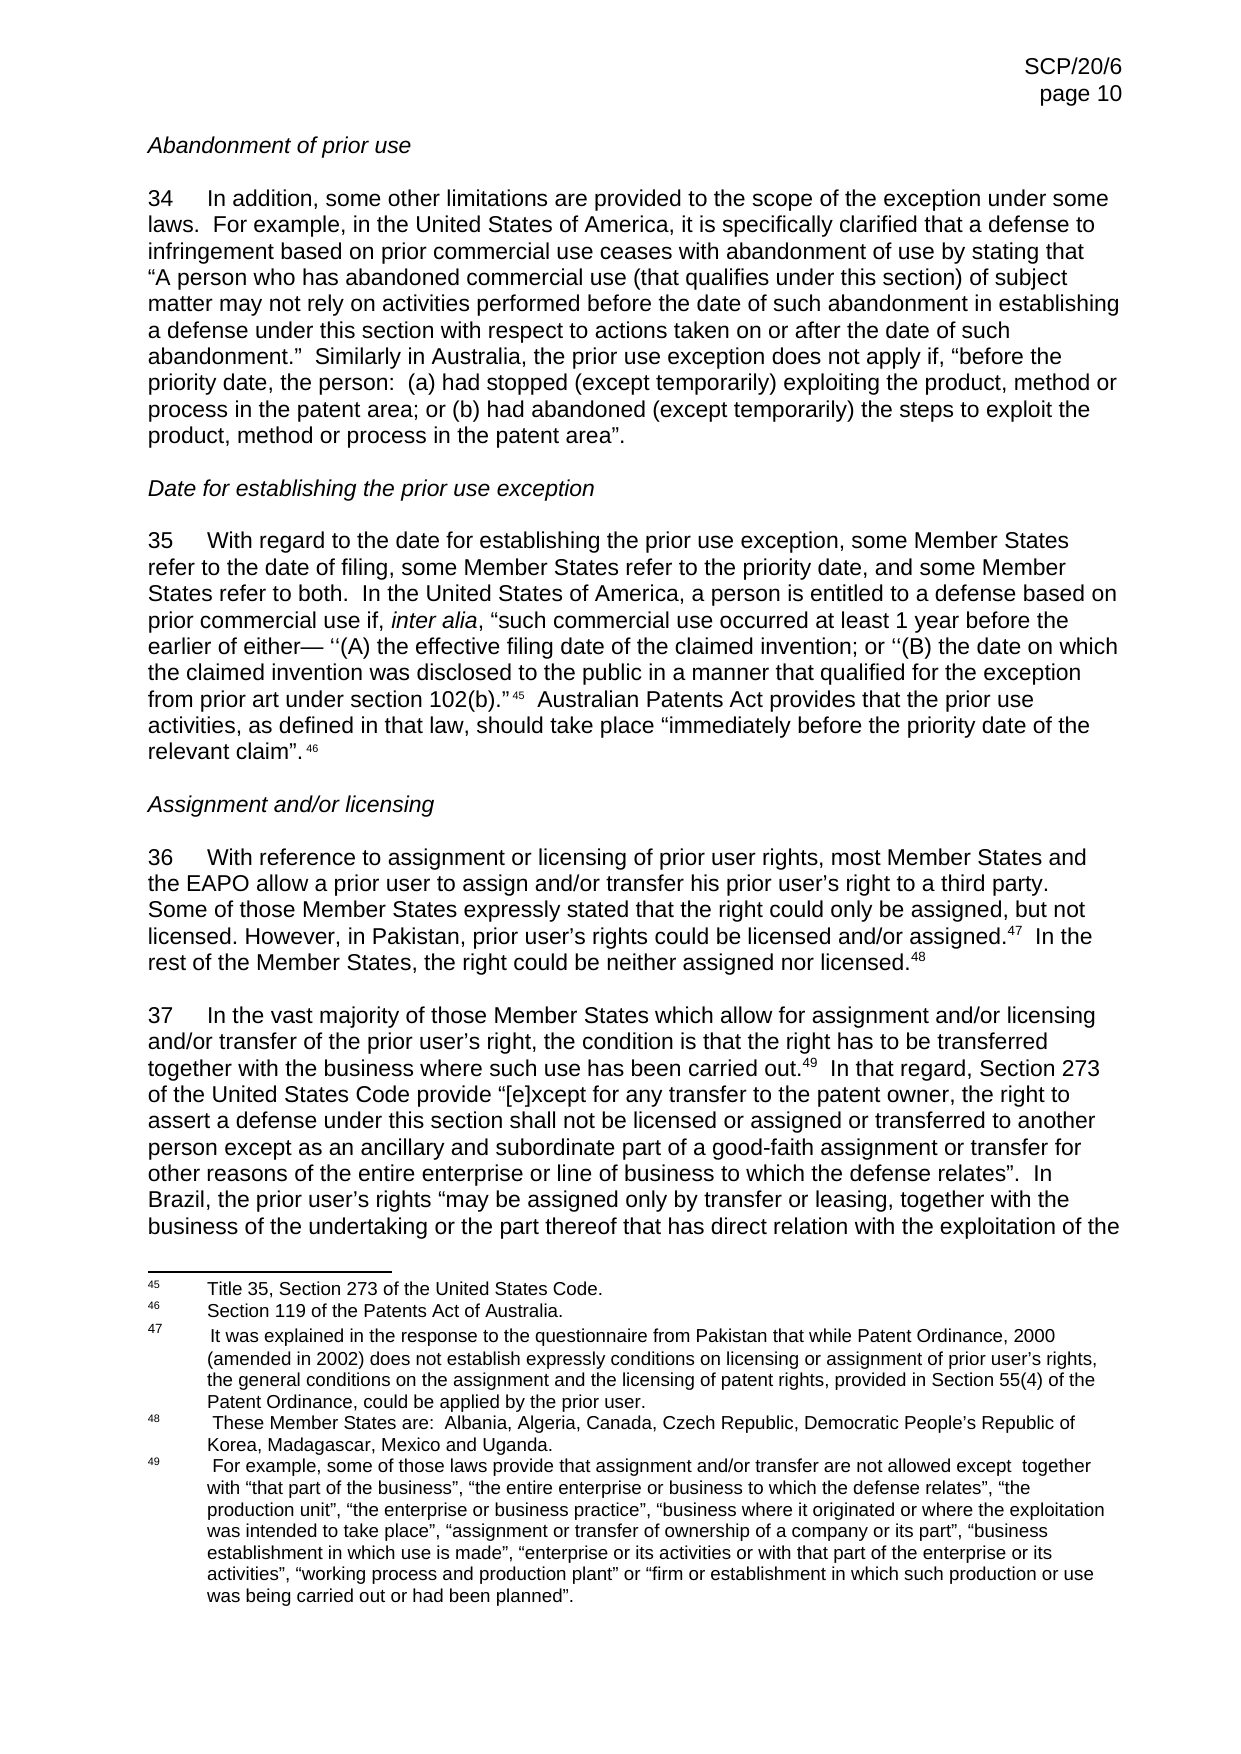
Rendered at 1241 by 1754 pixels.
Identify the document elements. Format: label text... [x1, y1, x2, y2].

text Date for establishing the prior use exception [148, 475, 1122, 501]
text With reference to assignment or licensing of prior user rights, most Member States and the EAPO allow a prior user to assign and/or transfer his prior user’s right to a third party. Some of those Member States expressly stated that the right could only be assigned, but not licensed. However, in Pakistan, prior user’s rights could be licensed and/or assigned. In the rest of the Member States, the right could be neither assigned nor licensed. [148, 844, 1122, 976]
text In addition, some other limitations are provided to the scope of the exception under some laws. For example, in the United States of America, it is specifically clarified that a defense to infringement based on prior commercial use ceases with abandonment of use by stating that “A person who has abandoned commercial use (that qualifies under this section) of subject matter may not rely on activities performed before the date of such abandonment in establishing a defense under this section with respect to actions taken on or after the date of such abandonment.” Similarly in Australia, the prior use exception does not apply if, “before the priority date, the person: (a) had stopped (except temporarily) exploiting the product, method or process in the patent area; or (b) had abandoned (except temporarily) the steps to exploit the product, method or process in the patent area”. [148, 185, 1122, 448]
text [148, 1002, 1122, 1239]
text With regard to the date for establishing the prior use exception, some Member States refer to the date of filing, some Member States refer to the priority date, and some Member States refer to both. In the United States of America, a person is entitled to a defense based on prior commercial use if, inter alia, “such commercial use occurred at least 1 year before the earlier of either— ‘‘(A) the effective filing date of the claimed invention; or ‘‘(B) the date on which the claimed invention was disclosed to the public in a manner that qualified for the exception from prior art under section 102(b).” Australian Patents Act provides that the prior use activities, as defined in that law, should take place “immediately before the priority date of the relevant claim”. [148, 527, 1122, 765]
text Assignment and/or licensing [148, 791, 1122, 817]
text Abandonment of prior use [148, 132, 1122, 158]
